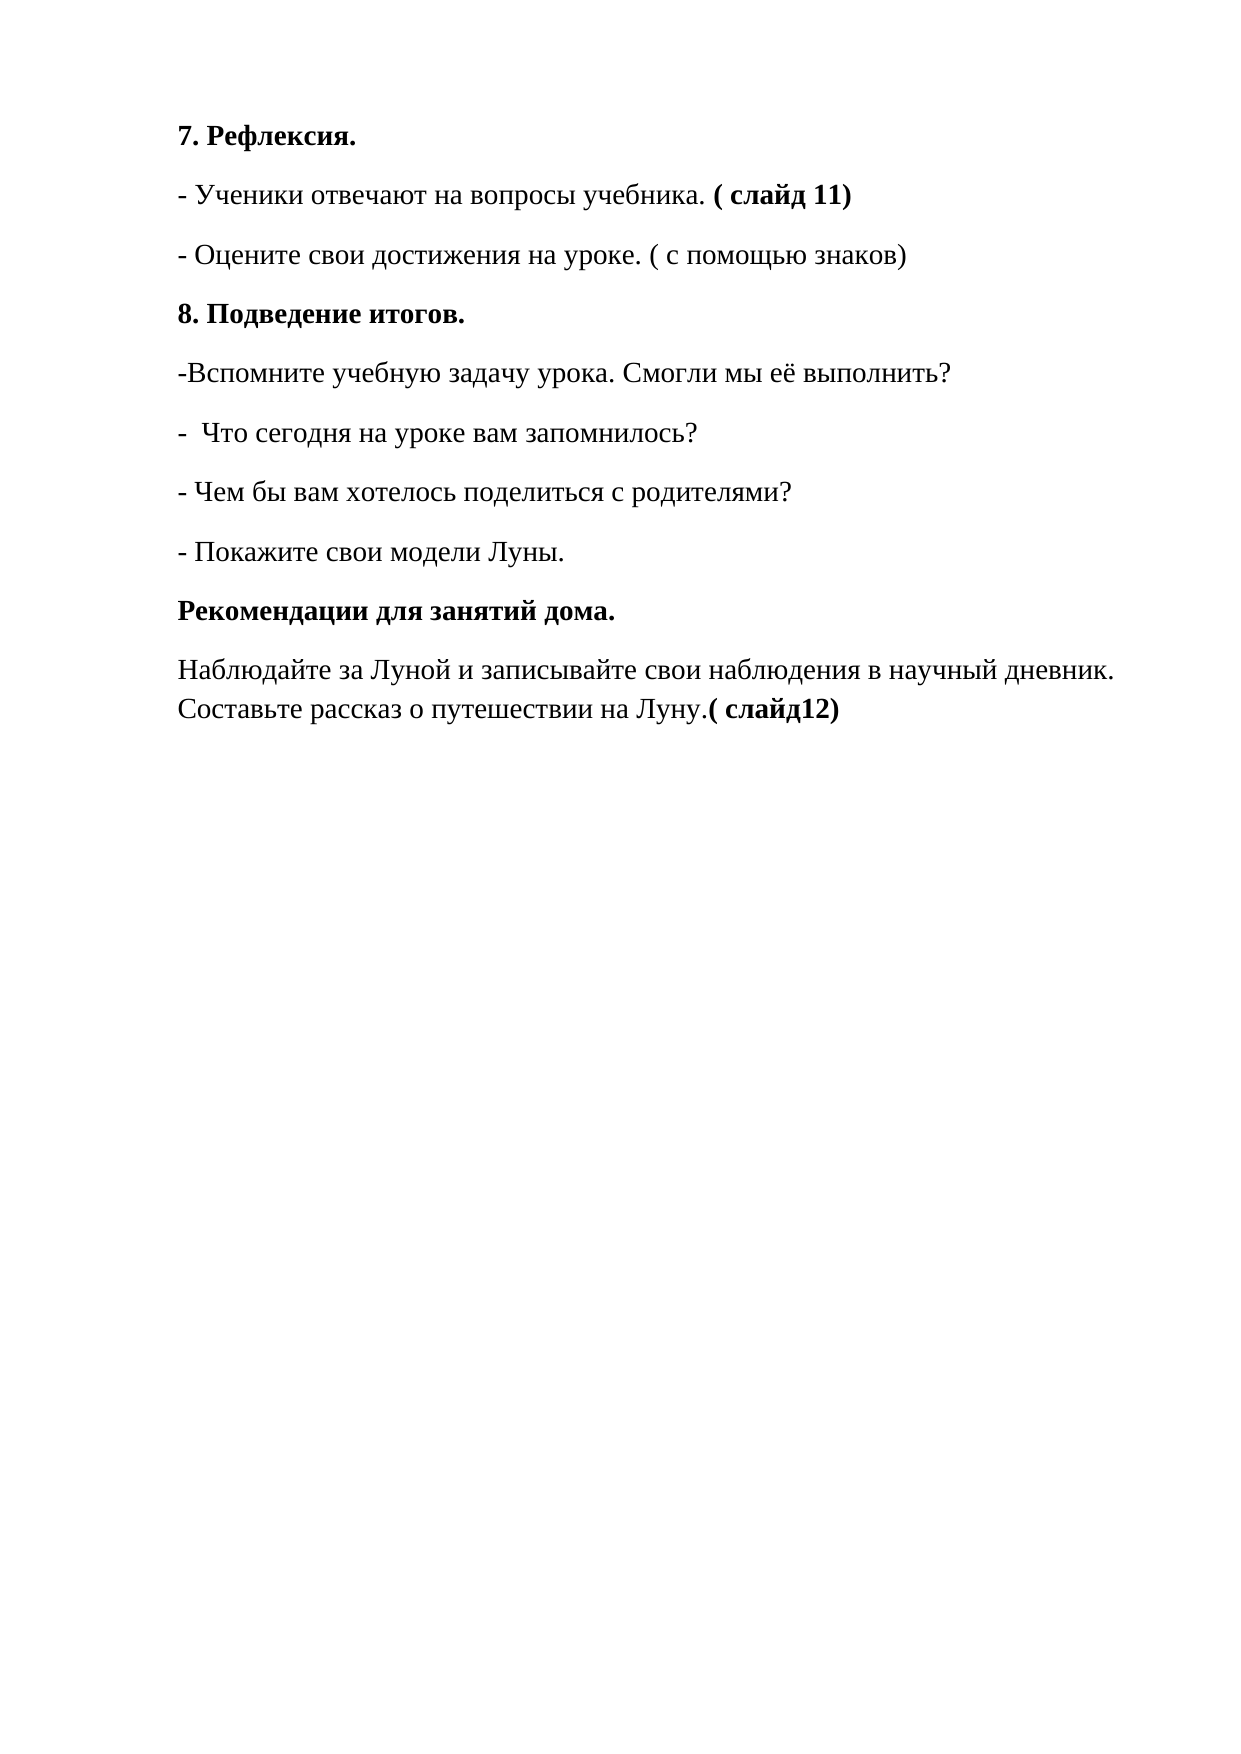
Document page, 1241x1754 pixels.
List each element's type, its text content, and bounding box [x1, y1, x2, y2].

text - Покажите свои модели Луны. [177, 534, 1152, 567]
text 7. Рефлексия. [177, 118, 1152, 152]
text - Ученики отвечают на вопросы учебника. ( слайд 11) [177, 177, 1152, 211]
text - Что сегодня на уроке вам запомнилось? [177, 415, 1152, 448]
text -Вспомните учебную задачу урока. Смогли мы её выполнить? [177, 356, 1152, 389]
text - Оцените свои достижения на уроке. ( с помощью знаков) [177, 237, 1152, 270]
text 8. Подведение итогов. [177, 296, 1152, 330]
text Наблюдайте за Луной и записывайте свои наблюдения в научный дневник. Составьте рассказ о путешествии на Луну.( слайд12) [177, 652, 1152, 724]
text Рекомендации для занятий дома. [177, 593, 1152, 627]
text - Чем бы вам хотелось поделиться с родителями? [177, 474, 1152, 508]
